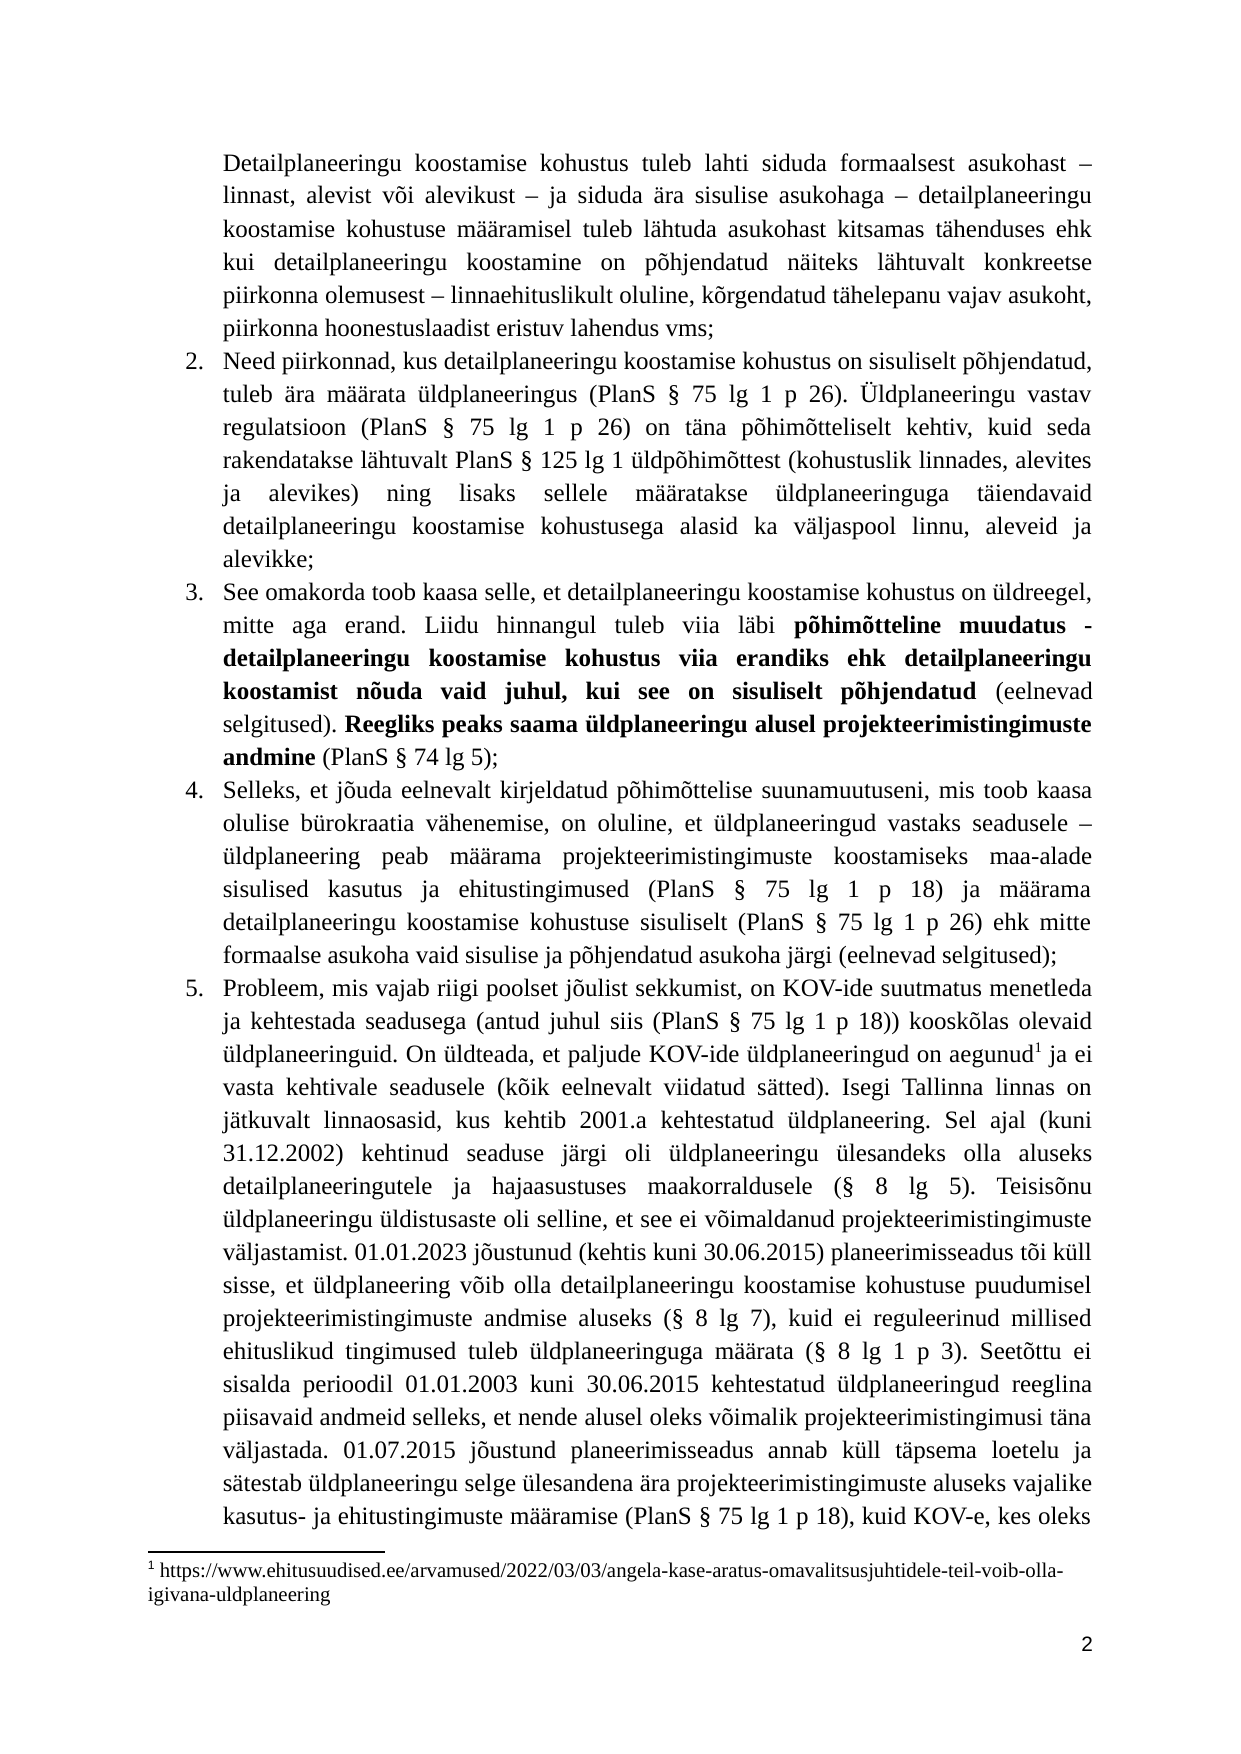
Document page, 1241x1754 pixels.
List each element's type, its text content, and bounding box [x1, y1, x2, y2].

list Selleks, et jõuda eelnevalt kirjeldatud põhimõttelise suunamuutuseni, mis toob kaasa olulise bürokraatia vähenemise, on oluline, et üldplaneeringud vastaks seadusele – üldplaneering peab määrama projekteerimistingimuste koostamiseks maa-alade sisulised kasutus ja ehitustingimused (PlanS § 75 lg 1 p 18) ja määrama detailplaneeringu koostamise kohustuse sisuliselt (PlanS § 75 lg 1 p 26) ehk mitte formaalse asukoha vaid sisulise ja põhjendatud asukoha järgi (eelnevad selgitused); [185, 775, 1093, 969]
list See omakorda toob kaasa selle, et detailplaneeringu koostamise kohustus on üldreegel, mitte aga erand. Liidu hinnangul tuleb viia läbi põhimõtteline muudatus - detailplaneeringu koostamise kohustus viia erandiks ehk detailplaneeringu koostamist nõuda vaid juhul, kui see on sisuliselt põhjendatud (eelnevad selgitused). Reegliks peaks saama üldplaneeringu alusel projekteerimistingimuste andmine (PlanS § 74 lg 5); [185, 577, 1093, 771]
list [185, 973, 1093, 1530]
list Need piirkonnad, kus detailplaneeringu koostamise kohustus on sisuliselt põhjendatud, tuleb ära määrata üldplaneeringus (PlanS § 75 lg 1 p 26). Üldplaneeringu vastav regulatsioon (PlanS § 75 lg 1 p 26) on täna põhimõtteliselt kehtiv, kuid seda rakendatakse lähtuvalt PlanS § 125 lg 1 üldpõhimõttest (kohustuslik linnades, alevites ja alevikes) ning lisaks sellele määratakse üldplaneeringuga täiendavaid detailplaneeringu koostamise kohustusega alasid ka väljaspool linnu, aleveid ja alevikke; [185, 346, 1093, 573]
